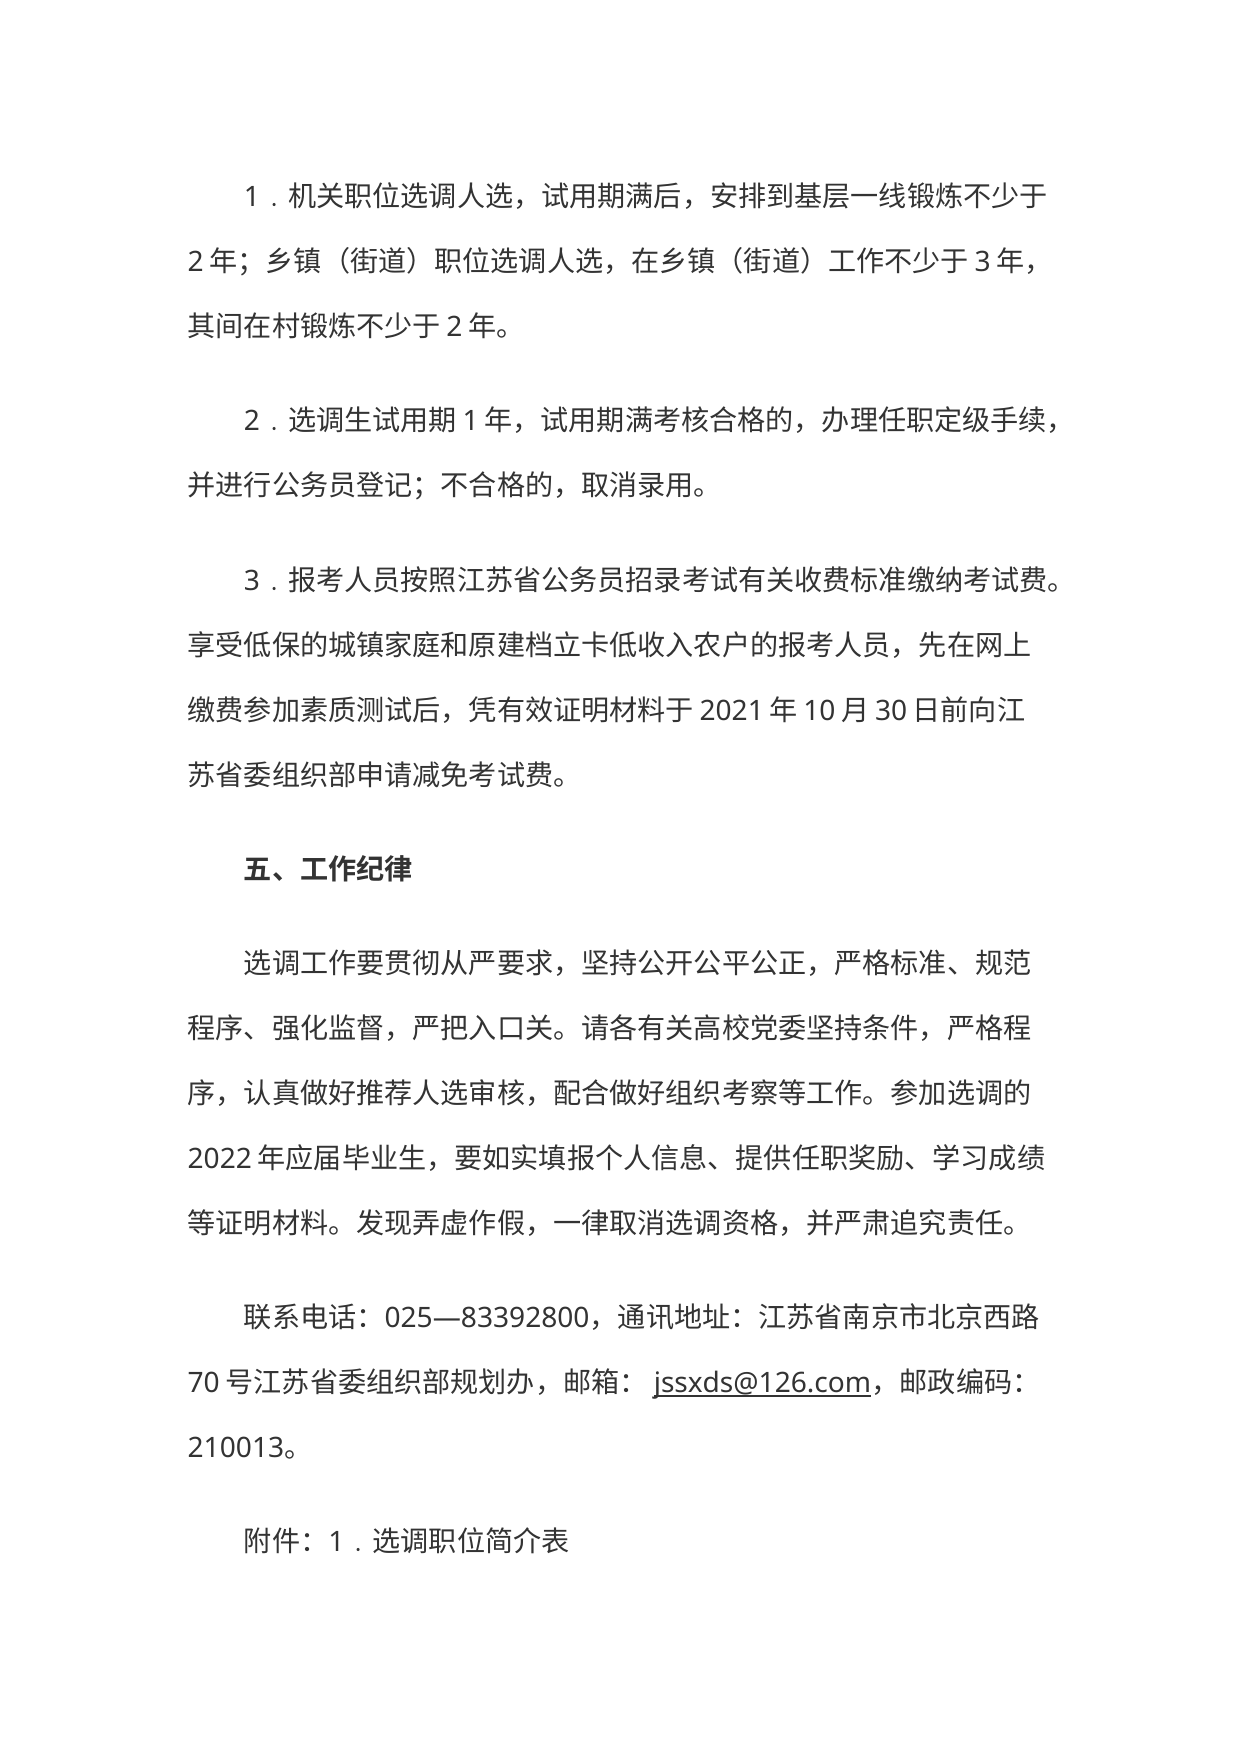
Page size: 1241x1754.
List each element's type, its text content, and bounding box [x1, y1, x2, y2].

text 五、工作纪律 [187, 834, 1053, 899]
text 联系电话：025—83392800，通讯地址：江苏省南京市北京西路70号江苏省委组织部规划办，邮箱： jssxds@126.com，邮政编码：210013。 [187, 1283, 1053, 1478]
text 1﹒机关职位选调人选，试用期满后，安排到基层一线锻炼不少于2年；乡镇（街道）职位选调人选，在乡镇（街道）工作不少于3年，其间在村锻炼不少于2年。 [187, 162, 1053, 357]
text 2﹒选调生试用期1年，试用期满考核合格的，办理任职定级手续，并进行公务员登记；不合格的，取消录用。 [187, 386, 1053, 516]
text 选调工作要贯彻从严要求，坚持公开公平公正，严格标准、规范程序、强化监督，严把入口关。请各有关高校党委坚持条件，严格程序，认真做好推荐人选审核，配合做好组织考察等工作。参加选调的2022年应届毕业生，要如实填报个人信息、提供任职奖励、学习成绩等证明材料。发现弄虚作假，一律取消选调资格，并严肃追究责任。 [187, 929, 1053, 1254]
text 3﹒报考人员按照江苏省公务员招录考试有关收费标准缴纳考试费。享受低保的城镇家庭和原建档立卡低收入农户的报考人员，先在网上缴费参加素质测试后，凭有效证明材料于2021年10月30日前向江苏省委组织部申请减免考试费。 [187, 545, 1053, 805]
text 附件：1﹒选调职位简介表 [187, 1507, 1053, 1572]
